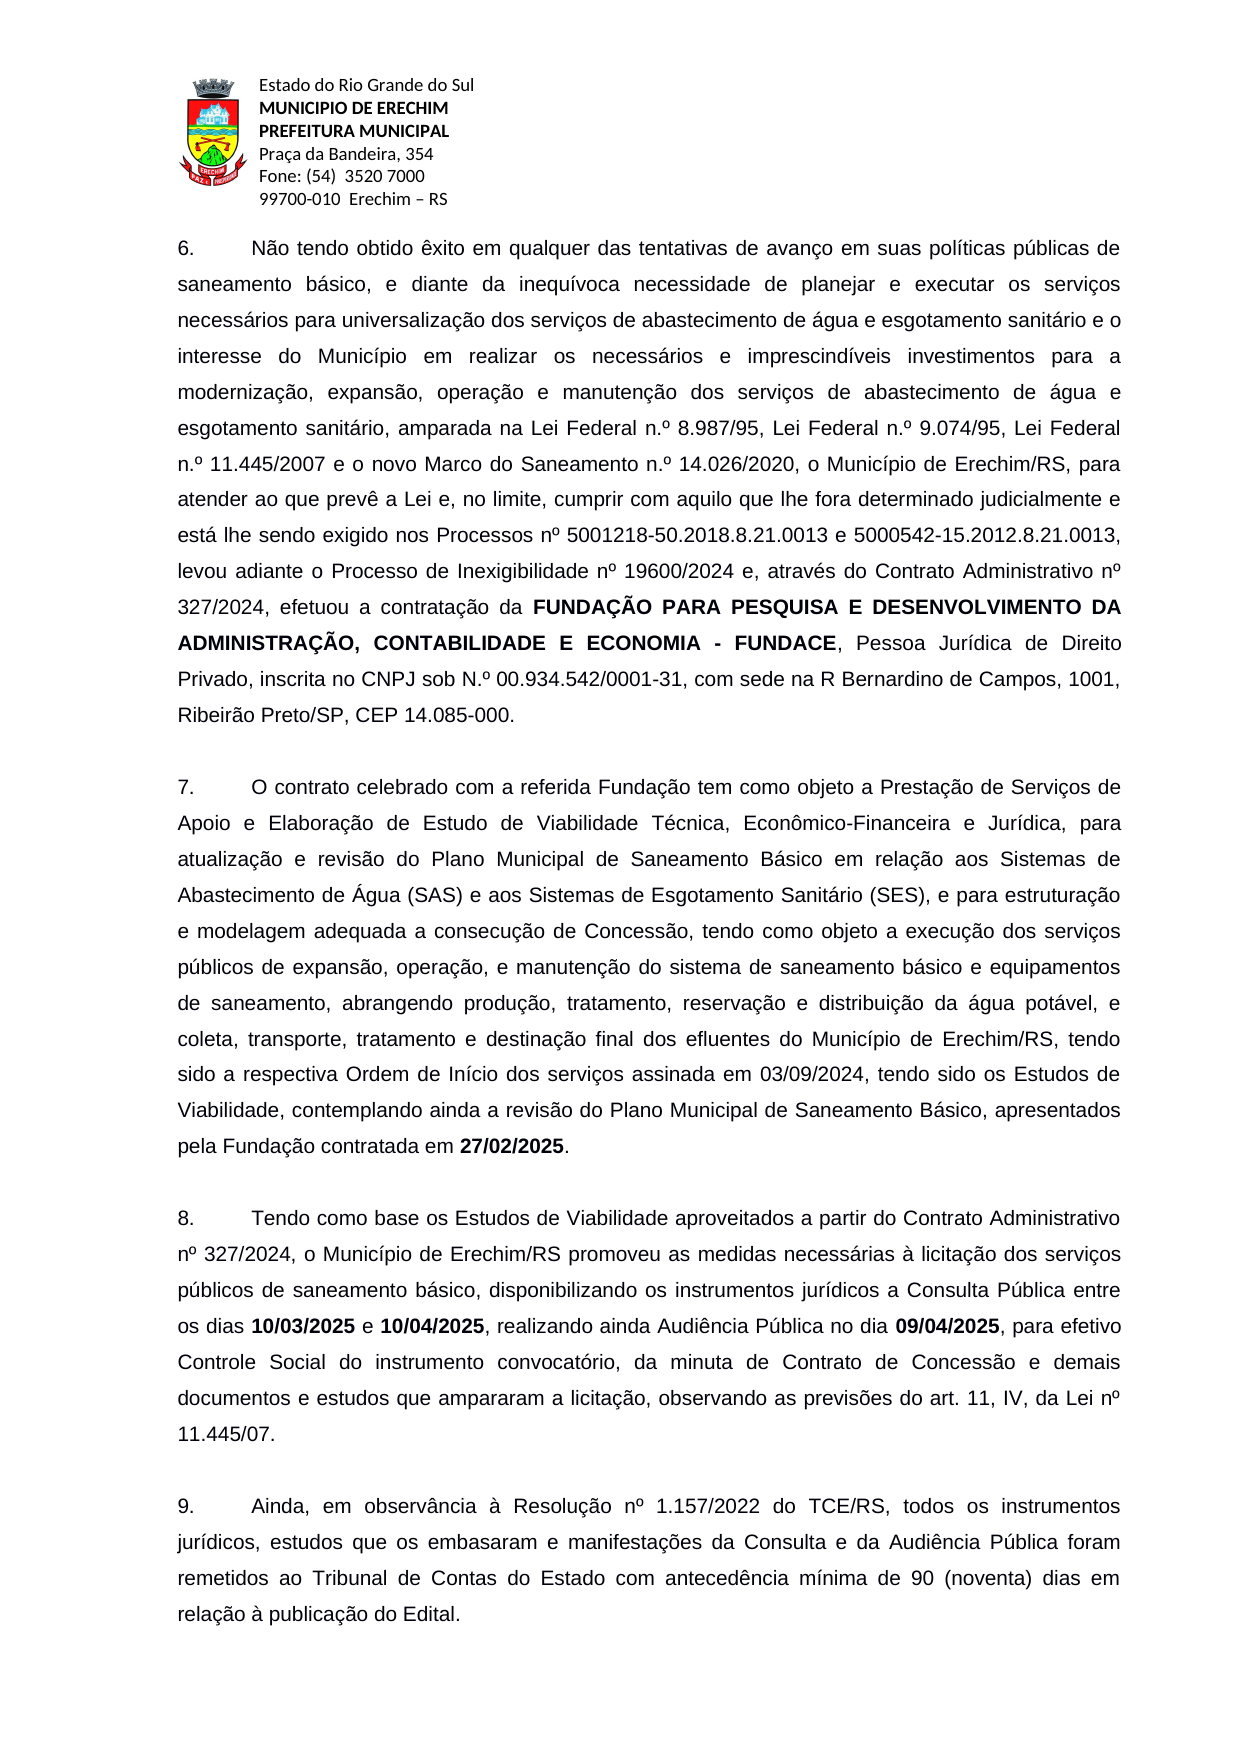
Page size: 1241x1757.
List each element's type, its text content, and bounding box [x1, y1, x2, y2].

text 9. Ainda, em observância à Resolução nº 1.157/2022 do TCE/RS, todos os instrumentos jurídicos, estudos que os embasaram e manifestações da Consulta e da Audiência Pública foram remetidos ao Tribunal de Contas do Estado com antecedência mínima de 90 (noventa) dias em relação à publicação do Edital. [177, 1493, 1122, 1625]
text 6. Não tendo obtido êxito em qualquer das tentativas de avanço em suas políticas públicas de saneamento básico, e diante da inequívoca necessidade de planejar e executar os serviços necessários para universalização dos serviços de abastecimento de água e esgotamento sanitário e o interesse do Município em realizar os necessários e imprescindíveis investimentos para a modernização, expansão, operação e manutenção dos serviços de abastecimento de água e esgotamento sanitário, amparada na Lei Federal n.º 8.987/95, Lei Federal n.º 9.074/95, Lei Federal n.º 11.445/2007 e o novo Marco do Saneamento n.º 14.026/2020, o Município de Erechim/RS, para atender ao que prevê a Lei e, no limite, cumprir com aquilo que lhe fora determinado judicialmente e está lhe sendo exigido nos Processos nº 5001218-50.2018.8.21.0013 e 5000542-15.2012.8.21.0013, levou adiante o Processo de Inexigibilidade nº 19600/2024 e, através do Contrato Administrativo nº 327/2024, efetuou a contratação da FUNDAÇÃO PARA PESQUISA E DESENVOLVIMENTO DA ADMINISTRAÇÃO, CONTABILIDADE E ECONOMIA - FUNDACE, Pessoa Jurídica de Direito Privado, inscrita no CNPJ sob N.º 00.934.542/0001-31, com sede na R Bernardino de Campos, 1001, Ribeirão Preto/SP, CEP 14.085-000. [177, 236, 1122, 727]
text 8. Tendo como base os Estudos de Viabilidade aproveitados a partir do Contrato Administrativo nº 327/2024, o Município de Erechim/RS promoveu as medidas necessárias à licitação dos serviços públicos de saneamento básico, disponibilizando os instrumentos jurídicos a Consulta Pública entre os dias 10/03/2025 e 10/04/2025, realizando ainda Audiência Pública no dia 09/04/2025, para efetivo Controle Social do instrumento convocatório, da minuta de Contrato de Concessão e demais documentos e estudos que ampararam a licitação, observando as previsões do art. 11, IV, da Lei nº 11.445/07. [177, 1206, 1122, 1446]
picture [177, 77, 248, 188]
text 7. O contrato celebrado com a referida Fundação tem como objeto a Prestação de Serviços de Apoio e Elaboração de Estudo de Viabilidade Técnica, Econômico-Financeira e Jurídica, para atualização e revisão do Plano Municipal de Saneamento Básico em relação aos Sistemas de Abastecimento de Água (SAS) e aos Sistemas de Esgotamento Sanitário (SES), e para estruturação e modelagem adequada a consecução de Concessão, tendo como objeto a execução dos serviços públicos de expansão, operação, e manutenção do sistema de saneamento básico e equipamentos de saneamento, abrangendo produção, tratamento, reservação e distribuição da água potável, e coleta, transporte, tratamento e destinação final dos efluentes do Município de Erechim/RS, tendo sido a respectiva Ordem de Início dos serviços assinada em 03/09/2024, tendo sido os Estudos de Viabilidade, contemplando ainda a revisão do Plano Municipal de Saneamento Básico, apresentados pela Fundação contratada em 27/02/2025. [177, 775, 1122, 1158]
